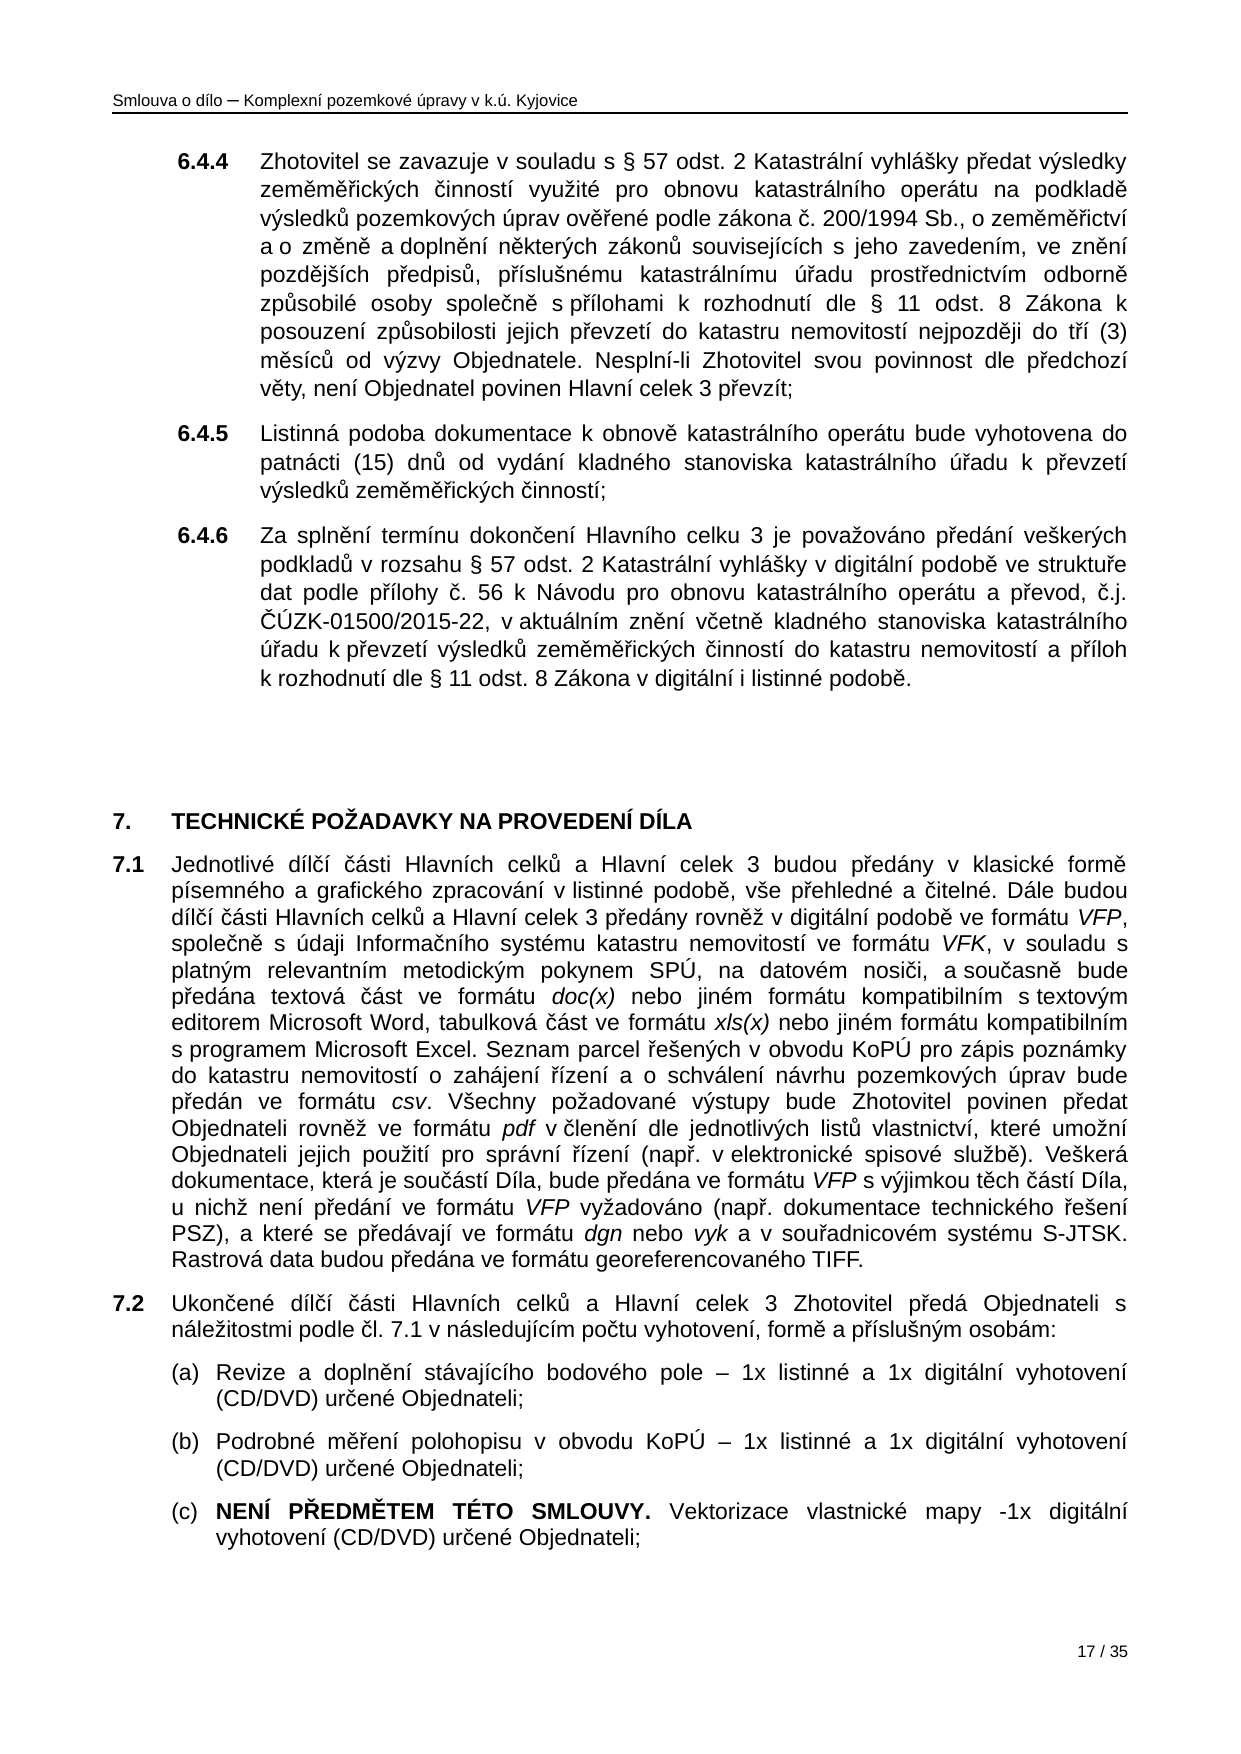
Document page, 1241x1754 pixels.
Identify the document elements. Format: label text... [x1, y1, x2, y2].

list Podrobné měření polohopisu v obvodu KoPÚ – 1x listinné a 1x digitální vyhotovení (CD/DVD) určené Objednateli; [171, 1428, 1128, 1481]
list NENÍ PŘEDMĚTEM TÉTO SMLOUVY. Vektorizace vlastnické mapy -1x digitální vyhotovení (CD/DVD) určené Objednateli; [171, 1498, 1128, 1550]
text Zhotovitel se zavazuje v souladu s § 57 odst. 2 Katastrální vyhlášky předat výsledky zeměměřických činností využité pro obnovu katastrálního operátu na podkladě výsledků pozemkových úprav ověřené podle zákona č. 200/1994 Sb., o zeměměřictví a o změně a doplnění některých zákonů souvisejících s jeho zavedením, ve znění pozdějších předpisů, příslušnému katastrálnímu úřadu prostřednictvím odborně způsobilé osoby společně s přílohami k rozhodnutí dle § 11 odst. 8 Zákona k posouzení způsobilosti jejich převzetí do katastru nemovitostí nejpozději do tří (3) měsíců od výzvy Objednatele. Nesplní-li Zhotovitel svou povinnost dle předchozí věty, není Objednatel povinen Hlavní celek 3 převzít; [177, 148, 1128, 402]
text Jednotlivé dílčí části Hlavních celků a Hlavní celek 3 budou předány v klasické formě písemného a grafického zpracování v listinné podobě, vše přehledné a čitelné. Dále budou dílčí části Hlavních celků a Hlavní celek 3 předány rovněž v digitální podobě ve formátu VFP, společně s údaji Informačního systému katastru nemovitostí ve formátu VFK, v souladu s platným relevantním metodickým pokynem SPÚ, na datovém nosiči, a současně bude předána textová část ve formátu doc(x) nebo jiném formátu kompatibilním s textovým editorem Microsoft Word, tabulková část ve formátu xls(x) nebo jiném formátu kompatibilním s programem Microsoft Excel. Seznam parcel řešených v obvodu KoPÚ pro zápis poznámky do katastru nemovitostí o zahájení řízení a o schválení návrhu pozemkových úprav bude předán ve formátu csv. Všechny požadované výstupy bude Zhotovitel povinen předat Objednateli rovněž ve formátu pdf v členění dle jednotlivých listů vlastnictví, které umožní Objednateli jejich použití pro správní řízení (např. v elektronické spisové službě). Veškerá dokumentace, která je součástí Díla, bude předána ve formátu VFP s výjimkou těch částí Díla, u nichž není předání ve formátu VFP vyžadováno (např. dokumentace technického řešení PSZ), a které se předávají ve formátu dgn nebo vyk a v souřadnicovém systému S-JTSK. Rastrová data budou předána ve formátu georeferencovaného TIFF. [112, 851, 1128, 1273]
text Technické požadavky na provedení díla [112, 808, 1128, 834]
text Za splnění termínu dokončení Hlavního celku 3 je považováno předání veškerých podkladů v rozsahu § 57 odst. 2 Katastrální vyhlášky v digitální podobě ve struktuře dat podle přílohy č. 56 k Návodu pro obnovu katastrálního operátu a převod, č.j. ČÚZK-01500/2015-22, v aktuálním znění včetně kladného stanoviska katastrálního úřadu k převzetí výsledků zeměměřických činností do katastru nemovitostí a příloh k rozhodnutí dle § 11 odst. 8 Zákona v digitální i listinné podobě. [177, 522, 1128, 691]
text Ukončené dílčí části Hlavních celků a Hlavní celek 3 Zhotovitel předá Objednateli s náležitostmi podle čl. 7.1 v následujícím počtu vyhotovení, formě a příslušným osobám: [112, 1289, 1128, 1342]
text Listinná podoba dokumentace k obnově katastrálního operátu bude vyhotovena do patnácti (15) dnů od vydání kladného stanoviska katastrálního úřadu k převzetí výsledků zeměměřických činností; [177, 420, 1128, 503]
list Revize a doplnění stávajícího bodového pole – 1x listinné a 1x digitální vyhotovení (CD/DVD) určené Objednateli; [171, 1359, 1128, 1412]
